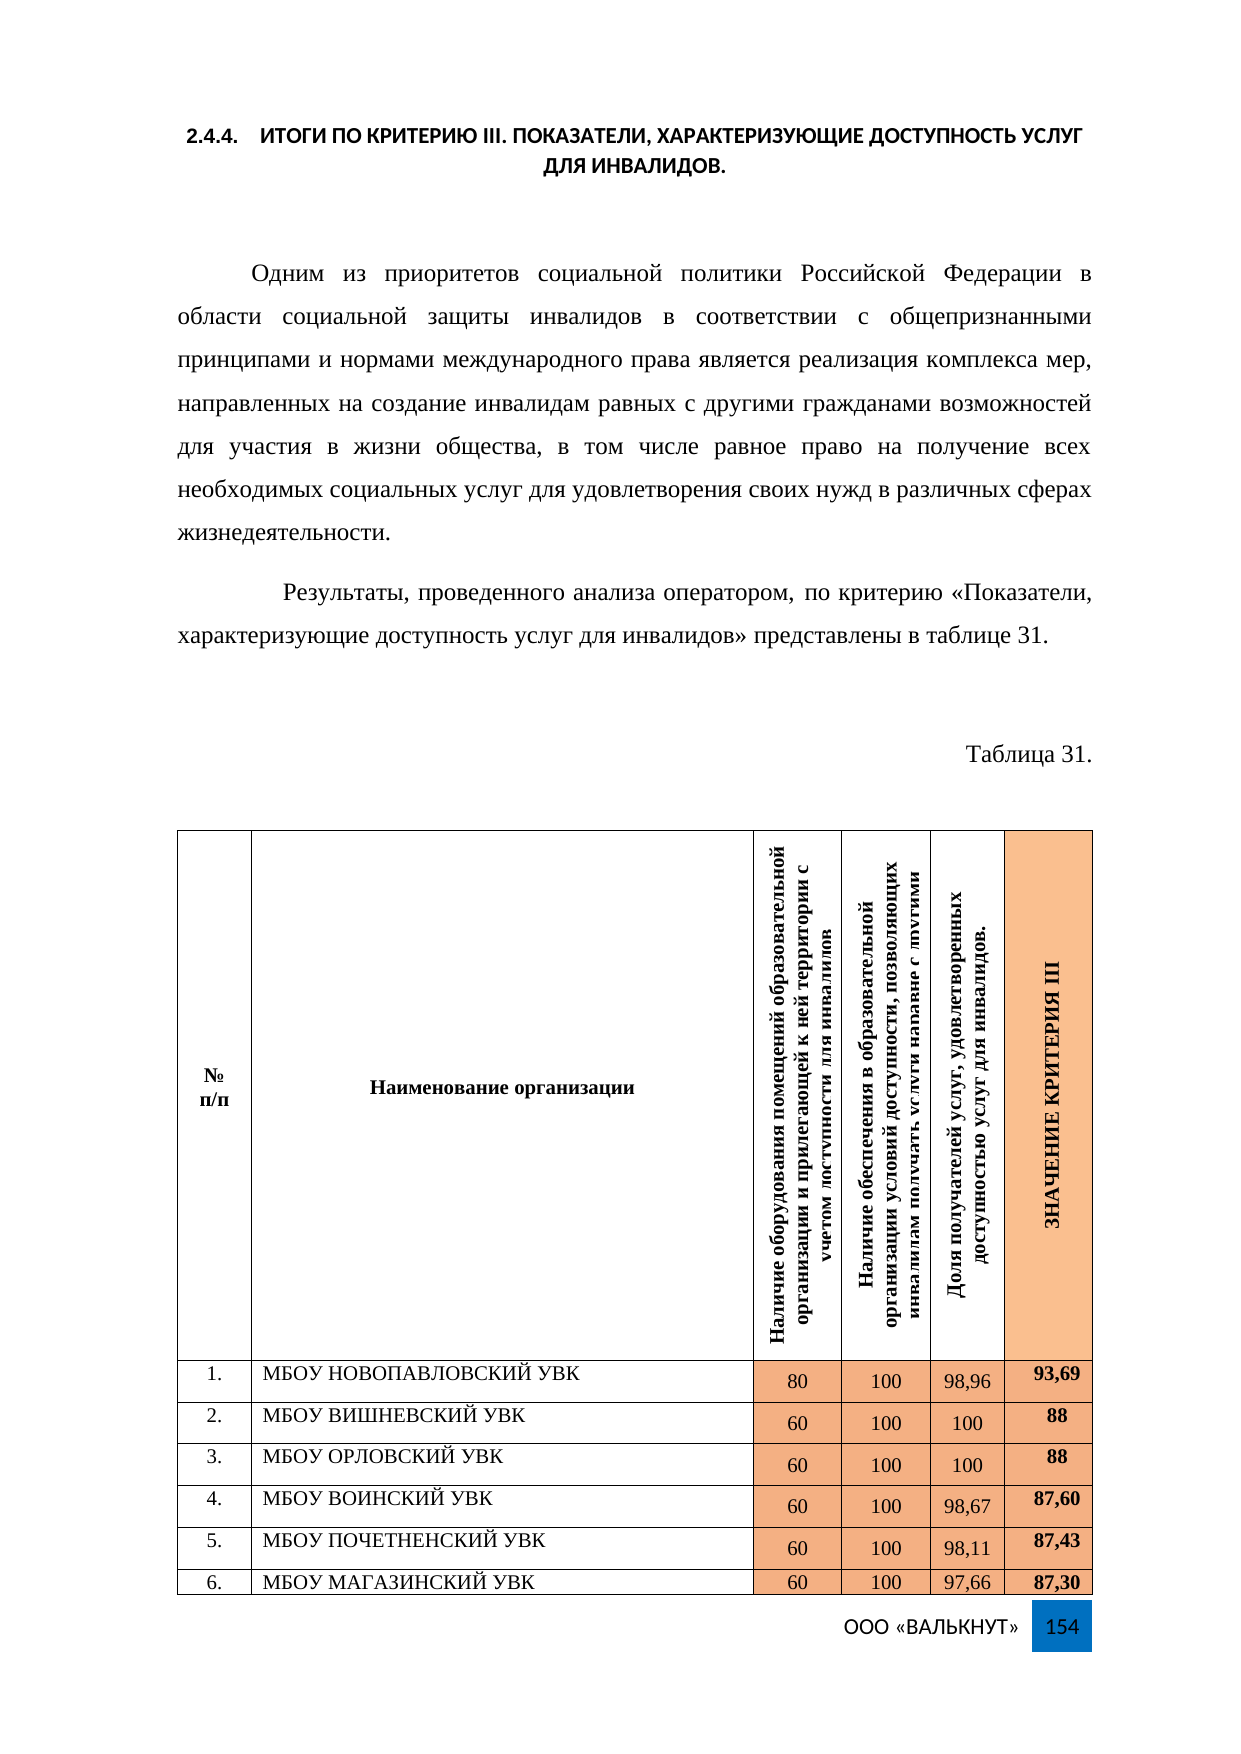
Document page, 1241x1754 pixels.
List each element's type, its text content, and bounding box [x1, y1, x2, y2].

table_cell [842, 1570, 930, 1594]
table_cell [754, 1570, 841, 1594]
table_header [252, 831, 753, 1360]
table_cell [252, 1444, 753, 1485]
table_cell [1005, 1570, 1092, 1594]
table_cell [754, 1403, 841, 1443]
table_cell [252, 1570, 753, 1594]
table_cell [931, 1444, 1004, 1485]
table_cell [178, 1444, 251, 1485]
text Результаты, проведенного анализа оператором, по критерию «Показатели, характеризующие доступность услуг для инвалидов» представлены в таблице 31. [177, 577, 1092, 649]
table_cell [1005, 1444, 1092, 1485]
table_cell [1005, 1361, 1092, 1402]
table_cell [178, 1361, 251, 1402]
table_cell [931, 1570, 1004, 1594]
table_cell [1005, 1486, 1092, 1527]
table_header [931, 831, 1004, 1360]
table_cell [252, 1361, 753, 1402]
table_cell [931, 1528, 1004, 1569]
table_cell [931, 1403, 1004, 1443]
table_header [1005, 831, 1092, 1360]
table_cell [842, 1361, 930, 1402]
list ИТОГИ ПО КРИТЕРИЮ III. ПОКАЗАТЕЛИ, ХАРАКТЕРИЗУЮЩИЕ ДОСТУПНОСТЬ УСЛУГ ДЛЯ ИНВАЛИДОВ. [177, 121, 1092, 179]
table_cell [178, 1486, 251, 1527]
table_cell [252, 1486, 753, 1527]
text Таблица 31. [177, 739, 1092, 768]
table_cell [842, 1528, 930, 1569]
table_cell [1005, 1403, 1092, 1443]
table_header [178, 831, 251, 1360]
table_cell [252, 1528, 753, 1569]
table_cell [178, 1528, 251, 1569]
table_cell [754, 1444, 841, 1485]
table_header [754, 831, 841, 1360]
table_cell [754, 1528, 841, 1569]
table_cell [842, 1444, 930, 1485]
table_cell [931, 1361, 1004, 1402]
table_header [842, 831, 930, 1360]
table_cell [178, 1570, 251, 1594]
text Одним из приоритетов социальной политики Российской Федерации в области социальной защиты инвалидов в соответствии с общепризнанными принципами и нормами международного права является реализация комплекса мер, направленных на создание инвалидам равных с другими гражданами возможностей для участия в жизни общества, в том числе равное право на получение всех необходимых социальных услуг для удовлетворения своих нужд в различных сферах жизнедеятельности. [177, 258, 1092, 546]
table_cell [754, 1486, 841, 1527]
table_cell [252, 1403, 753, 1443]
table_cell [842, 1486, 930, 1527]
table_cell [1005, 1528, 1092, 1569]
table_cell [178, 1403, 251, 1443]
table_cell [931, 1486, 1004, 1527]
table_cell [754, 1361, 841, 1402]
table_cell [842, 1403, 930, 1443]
